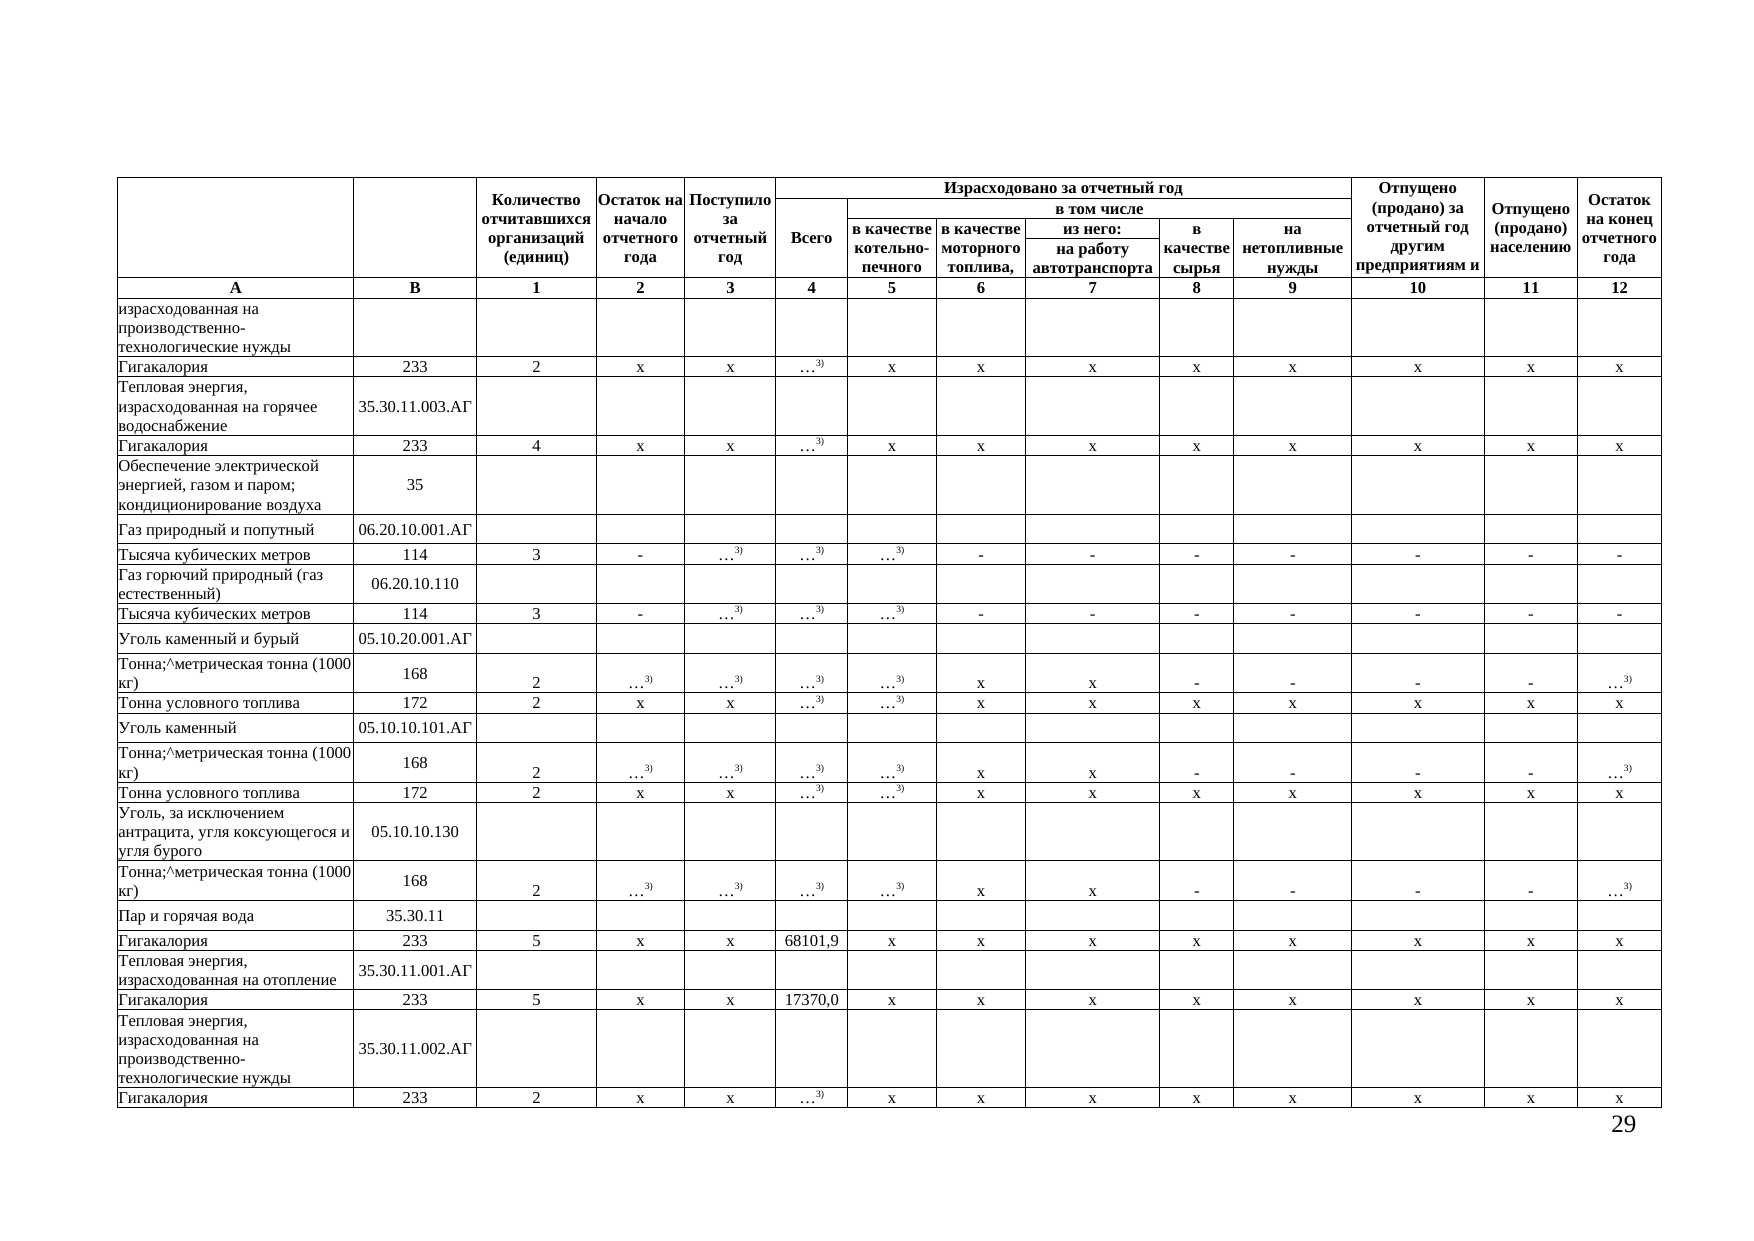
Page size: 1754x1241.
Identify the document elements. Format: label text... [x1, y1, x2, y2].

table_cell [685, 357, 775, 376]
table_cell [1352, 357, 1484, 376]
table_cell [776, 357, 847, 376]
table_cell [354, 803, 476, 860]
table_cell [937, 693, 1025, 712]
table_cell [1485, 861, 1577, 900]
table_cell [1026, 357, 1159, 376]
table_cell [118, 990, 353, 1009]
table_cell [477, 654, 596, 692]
table_cell 4 [776, 278, 847, 297]
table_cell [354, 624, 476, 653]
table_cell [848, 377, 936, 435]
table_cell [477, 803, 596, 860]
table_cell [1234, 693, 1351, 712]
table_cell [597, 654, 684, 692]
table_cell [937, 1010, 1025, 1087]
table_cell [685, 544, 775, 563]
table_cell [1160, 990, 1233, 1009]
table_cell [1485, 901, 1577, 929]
table_cell 8 [1160, 278, 1233, 297]
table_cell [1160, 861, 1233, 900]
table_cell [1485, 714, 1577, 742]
table_header Израсходовано за отчетный год [776, 178, 1351, 197]
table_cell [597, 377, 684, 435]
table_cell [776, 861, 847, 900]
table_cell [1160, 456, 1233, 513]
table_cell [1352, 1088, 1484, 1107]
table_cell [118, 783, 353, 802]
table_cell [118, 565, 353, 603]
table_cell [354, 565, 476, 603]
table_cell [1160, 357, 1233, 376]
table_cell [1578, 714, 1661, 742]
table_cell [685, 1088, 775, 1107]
table_cell в том числе [848, 199, 1351, 218]
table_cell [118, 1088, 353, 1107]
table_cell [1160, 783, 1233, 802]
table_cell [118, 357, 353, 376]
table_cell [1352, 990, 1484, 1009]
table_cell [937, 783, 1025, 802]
table_header Количество отчитавшихся организаций (единиц) [477, 178, 596, 277]
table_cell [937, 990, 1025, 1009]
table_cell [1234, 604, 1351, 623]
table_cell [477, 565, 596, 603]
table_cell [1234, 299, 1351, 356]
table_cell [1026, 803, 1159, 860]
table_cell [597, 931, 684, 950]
table_cell из него: [1026, 219, 1159, 238]
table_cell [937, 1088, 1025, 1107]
table_header Отпущено (продано) населению [1485, 178, 1577, 277]
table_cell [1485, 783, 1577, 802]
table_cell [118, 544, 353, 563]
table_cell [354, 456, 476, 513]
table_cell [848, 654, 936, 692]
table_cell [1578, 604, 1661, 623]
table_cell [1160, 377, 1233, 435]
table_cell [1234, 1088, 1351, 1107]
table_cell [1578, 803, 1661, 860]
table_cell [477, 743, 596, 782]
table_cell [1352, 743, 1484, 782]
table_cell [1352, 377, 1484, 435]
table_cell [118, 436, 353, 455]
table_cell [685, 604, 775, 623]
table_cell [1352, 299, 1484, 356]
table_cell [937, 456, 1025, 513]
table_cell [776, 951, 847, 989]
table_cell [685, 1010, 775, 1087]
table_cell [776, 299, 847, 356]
table_cell 9 [1234, 278, 1351, 297]
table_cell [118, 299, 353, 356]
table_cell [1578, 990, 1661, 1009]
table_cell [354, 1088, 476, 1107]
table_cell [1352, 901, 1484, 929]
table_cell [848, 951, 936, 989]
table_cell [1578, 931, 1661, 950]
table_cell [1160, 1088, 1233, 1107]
table_cell 6 [937, 278, 1025, 297]
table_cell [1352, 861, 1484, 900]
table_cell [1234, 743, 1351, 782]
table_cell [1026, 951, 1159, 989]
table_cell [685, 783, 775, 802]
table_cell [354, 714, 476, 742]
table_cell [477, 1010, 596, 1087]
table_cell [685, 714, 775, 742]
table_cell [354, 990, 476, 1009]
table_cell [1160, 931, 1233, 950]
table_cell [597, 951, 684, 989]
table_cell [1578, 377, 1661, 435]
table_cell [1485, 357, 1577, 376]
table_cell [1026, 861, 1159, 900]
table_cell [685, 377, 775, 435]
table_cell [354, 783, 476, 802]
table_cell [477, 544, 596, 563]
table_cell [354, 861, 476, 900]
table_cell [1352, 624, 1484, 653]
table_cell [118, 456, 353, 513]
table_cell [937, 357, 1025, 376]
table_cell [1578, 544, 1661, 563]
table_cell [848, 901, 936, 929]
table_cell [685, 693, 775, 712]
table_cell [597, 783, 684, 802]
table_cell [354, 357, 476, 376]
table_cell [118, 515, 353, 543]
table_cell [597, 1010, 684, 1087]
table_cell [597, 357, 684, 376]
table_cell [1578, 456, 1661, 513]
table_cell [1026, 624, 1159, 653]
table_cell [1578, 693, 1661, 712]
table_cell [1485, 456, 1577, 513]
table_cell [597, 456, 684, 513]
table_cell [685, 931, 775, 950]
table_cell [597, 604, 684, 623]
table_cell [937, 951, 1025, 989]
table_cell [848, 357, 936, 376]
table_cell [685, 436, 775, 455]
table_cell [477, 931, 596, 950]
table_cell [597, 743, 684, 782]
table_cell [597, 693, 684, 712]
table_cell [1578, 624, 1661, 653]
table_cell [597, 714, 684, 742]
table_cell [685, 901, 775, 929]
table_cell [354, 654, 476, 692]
table_cell 12 [1578, 278, 1661, 297]
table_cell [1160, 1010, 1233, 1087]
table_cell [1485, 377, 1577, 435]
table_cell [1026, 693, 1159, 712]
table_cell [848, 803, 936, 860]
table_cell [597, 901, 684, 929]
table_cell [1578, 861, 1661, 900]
table_header Отпущено (продано) за отчетный год другим предприятиям и организациям [1352, 178, 1484, 277]
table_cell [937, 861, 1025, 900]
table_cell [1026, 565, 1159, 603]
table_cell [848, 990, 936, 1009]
table_header [354, 178, 476, 277]
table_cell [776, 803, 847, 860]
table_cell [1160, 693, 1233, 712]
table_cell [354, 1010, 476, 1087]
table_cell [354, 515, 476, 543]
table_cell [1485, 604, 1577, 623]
table_cell на нетопливные нужды [1234, 219, 1351, 277]
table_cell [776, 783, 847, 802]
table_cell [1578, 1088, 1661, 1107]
table_header [118, 178, 353, 277]
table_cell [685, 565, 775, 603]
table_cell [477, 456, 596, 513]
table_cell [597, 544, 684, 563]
table_header Поступило за отчетный год [685, 178, 775, 277]
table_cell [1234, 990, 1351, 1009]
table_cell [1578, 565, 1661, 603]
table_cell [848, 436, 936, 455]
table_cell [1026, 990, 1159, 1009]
table_cell 5 [848, 278, 936, 297]
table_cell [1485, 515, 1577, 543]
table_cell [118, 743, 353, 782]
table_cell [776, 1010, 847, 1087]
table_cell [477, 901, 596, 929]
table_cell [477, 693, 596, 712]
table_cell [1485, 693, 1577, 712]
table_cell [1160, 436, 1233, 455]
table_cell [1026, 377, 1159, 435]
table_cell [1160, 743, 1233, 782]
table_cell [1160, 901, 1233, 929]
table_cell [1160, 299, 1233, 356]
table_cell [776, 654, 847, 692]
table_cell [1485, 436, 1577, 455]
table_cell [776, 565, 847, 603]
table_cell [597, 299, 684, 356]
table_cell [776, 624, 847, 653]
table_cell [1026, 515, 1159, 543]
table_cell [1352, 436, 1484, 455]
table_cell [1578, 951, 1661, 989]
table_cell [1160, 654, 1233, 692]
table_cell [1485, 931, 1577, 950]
table_cell 10 [1352, 278, 1484, 297]
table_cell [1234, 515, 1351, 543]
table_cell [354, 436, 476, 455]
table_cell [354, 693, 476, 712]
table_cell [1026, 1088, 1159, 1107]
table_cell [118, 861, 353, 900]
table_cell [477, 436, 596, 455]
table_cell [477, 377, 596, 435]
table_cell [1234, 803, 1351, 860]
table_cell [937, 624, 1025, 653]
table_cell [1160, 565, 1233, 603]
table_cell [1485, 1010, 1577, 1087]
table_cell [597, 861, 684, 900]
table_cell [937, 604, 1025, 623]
table_cell на работу автотранспорта [1026, 239, 1159, 277]
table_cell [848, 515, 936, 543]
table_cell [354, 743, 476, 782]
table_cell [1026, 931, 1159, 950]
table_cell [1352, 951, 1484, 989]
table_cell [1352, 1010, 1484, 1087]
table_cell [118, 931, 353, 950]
table_cell 3 [685, 278, 775, 297]
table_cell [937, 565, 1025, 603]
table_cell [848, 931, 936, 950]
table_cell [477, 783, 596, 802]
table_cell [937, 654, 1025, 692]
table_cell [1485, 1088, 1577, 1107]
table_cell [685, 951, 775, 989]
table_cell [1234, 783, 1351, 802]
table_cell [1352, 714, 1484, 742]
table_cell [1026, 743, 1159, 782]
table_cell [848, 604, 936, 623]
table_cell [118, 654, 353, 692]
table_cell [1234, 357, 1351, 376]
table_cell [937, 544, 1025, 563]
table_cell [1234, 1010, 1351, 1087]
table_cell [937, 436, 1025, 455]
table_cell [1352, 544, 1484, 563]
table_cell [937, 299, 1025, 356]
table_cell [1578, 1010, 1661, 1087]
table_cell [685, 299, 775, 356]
table_cell 11 [1485, 278, 1577, 297]
table_header Остаток на начало отчетного года [597, 178, 684, 277]
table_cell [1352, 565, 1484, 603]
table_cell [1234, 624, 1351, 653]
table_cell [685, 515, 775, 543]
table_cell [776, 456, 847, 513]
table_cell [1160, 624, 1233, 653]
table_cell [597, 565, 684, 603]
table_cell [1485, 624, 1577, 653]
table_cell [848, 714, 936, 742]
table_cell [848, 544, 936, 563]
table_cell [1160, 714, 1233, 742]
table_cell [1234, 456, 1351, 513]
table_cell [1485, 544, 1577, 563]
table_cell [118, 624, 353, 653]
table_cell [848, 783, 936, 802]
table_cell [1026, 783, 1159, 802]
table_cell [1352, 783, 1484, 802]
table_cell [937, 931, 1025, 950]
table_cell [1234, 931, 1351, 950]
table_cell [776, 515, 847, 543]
table_cell B [354, 278, 476, 297]
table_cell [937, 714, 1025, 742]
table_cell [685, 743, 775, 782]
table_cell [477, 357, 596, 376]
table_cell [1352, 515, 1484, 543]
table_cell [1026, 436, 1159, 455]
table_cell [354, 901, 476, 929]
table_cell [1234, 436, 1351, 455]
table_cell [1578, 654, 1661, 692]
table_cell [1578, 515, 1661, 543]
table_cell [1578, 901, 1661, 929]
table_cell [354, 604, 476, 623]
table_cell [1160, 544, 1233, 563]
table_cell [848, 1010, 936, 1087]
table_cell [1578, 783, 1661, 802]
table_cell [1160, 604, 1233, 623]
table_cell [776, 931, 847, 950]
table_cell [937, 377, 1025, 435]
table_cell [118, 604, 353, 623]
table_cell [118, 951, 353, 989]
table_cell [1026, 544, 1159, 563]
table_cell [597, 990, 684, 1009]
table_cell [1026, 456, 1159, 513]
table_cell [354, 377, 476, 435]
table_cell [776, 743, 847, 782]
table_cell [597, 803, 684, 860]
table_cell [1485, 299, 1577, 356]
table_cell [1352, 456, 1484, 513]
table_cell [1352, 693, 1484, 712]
table_cell в качестве котельно-печного топлива [848, 219, 936, 277]
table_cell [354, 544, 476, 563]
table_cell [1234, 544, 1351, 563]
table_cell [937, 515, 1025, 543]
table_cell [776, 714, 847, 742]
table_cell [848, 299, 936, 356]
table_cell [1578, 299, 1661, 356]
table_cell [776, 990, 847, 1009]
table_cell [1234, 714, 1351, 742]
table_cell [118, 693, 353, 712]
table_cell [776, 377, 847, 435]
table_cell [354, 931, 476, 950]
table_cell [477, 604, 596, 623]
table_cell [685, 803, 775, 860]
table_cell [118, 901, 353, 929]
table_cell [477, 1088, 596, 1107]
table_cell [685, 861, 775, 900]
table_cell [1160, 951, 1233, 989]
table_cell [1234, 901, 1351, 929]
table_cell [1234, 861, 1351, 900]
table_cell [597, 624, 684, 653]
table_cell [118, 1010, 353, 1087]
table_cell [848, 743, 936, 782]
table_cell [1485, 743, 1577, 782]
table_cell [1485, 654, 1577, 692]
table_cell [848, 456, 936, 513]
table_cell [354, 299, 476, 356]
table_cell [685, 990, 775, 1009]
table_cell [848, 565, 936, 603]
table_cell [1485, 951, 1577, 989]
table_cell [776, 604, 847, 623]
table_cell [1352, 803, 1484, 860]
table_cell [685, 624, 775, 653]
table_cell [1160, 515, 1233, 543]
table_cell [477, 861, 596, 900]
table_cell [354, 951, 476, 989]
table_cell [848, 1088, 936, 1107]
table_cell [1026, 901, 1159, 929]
table_cell в качестве сырья [1160, 219, 1233, 277]
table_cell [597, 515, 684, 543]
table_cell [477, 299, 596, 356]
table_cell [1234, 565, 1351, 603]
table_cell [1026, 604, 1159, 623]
table_cell в качестве моторного топлива, всего [937, 219, 1025, 277]
table_cell A [118, 278, 353, 297]
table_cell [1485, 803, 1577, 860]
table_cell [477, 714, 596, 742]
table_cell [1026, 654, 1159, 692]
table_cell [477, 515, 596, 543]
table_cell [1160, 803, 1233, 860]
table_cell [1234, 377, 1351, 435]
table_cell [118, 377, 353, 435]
table_cell Всего [776, 199, 847, 277]
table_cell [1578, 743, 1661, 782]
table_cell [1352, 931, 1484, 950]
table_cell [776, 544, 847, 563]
table_cell 1 [477, 278, 596, 297]
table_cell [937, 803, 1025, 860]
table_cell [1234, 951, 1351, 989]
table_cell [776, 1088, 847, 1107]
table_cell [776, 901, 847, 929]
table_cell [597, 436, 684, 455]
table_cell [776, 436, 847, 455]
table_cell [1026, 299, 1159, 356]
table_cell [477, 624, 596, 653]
table_cell 2 [597, 278, 684, 297]
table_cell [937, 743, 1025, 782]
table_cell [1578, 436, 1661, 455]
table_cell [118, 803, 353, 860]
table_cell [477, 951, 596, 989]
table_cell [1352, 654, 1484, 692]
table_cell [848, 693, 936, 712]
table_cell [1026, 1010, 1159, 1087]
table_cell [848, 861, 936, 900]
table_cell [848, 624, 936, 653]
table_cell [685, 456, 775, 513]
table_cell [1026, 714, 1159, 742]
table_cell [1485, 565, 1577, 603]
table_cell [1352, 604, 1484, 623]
table_header Остаток на конец отчетного года [1578, 178, 1661, 277]
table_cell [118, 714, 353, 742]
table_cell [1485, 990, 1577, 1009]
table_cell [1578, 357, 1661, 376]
table_cell 7 [1026, 278, 1159, 297]
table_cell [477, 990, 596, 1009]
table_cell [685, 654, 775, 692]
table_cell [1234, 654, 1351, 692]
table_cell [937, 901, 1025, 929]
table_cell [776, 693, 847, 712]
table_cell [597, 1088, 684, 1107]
